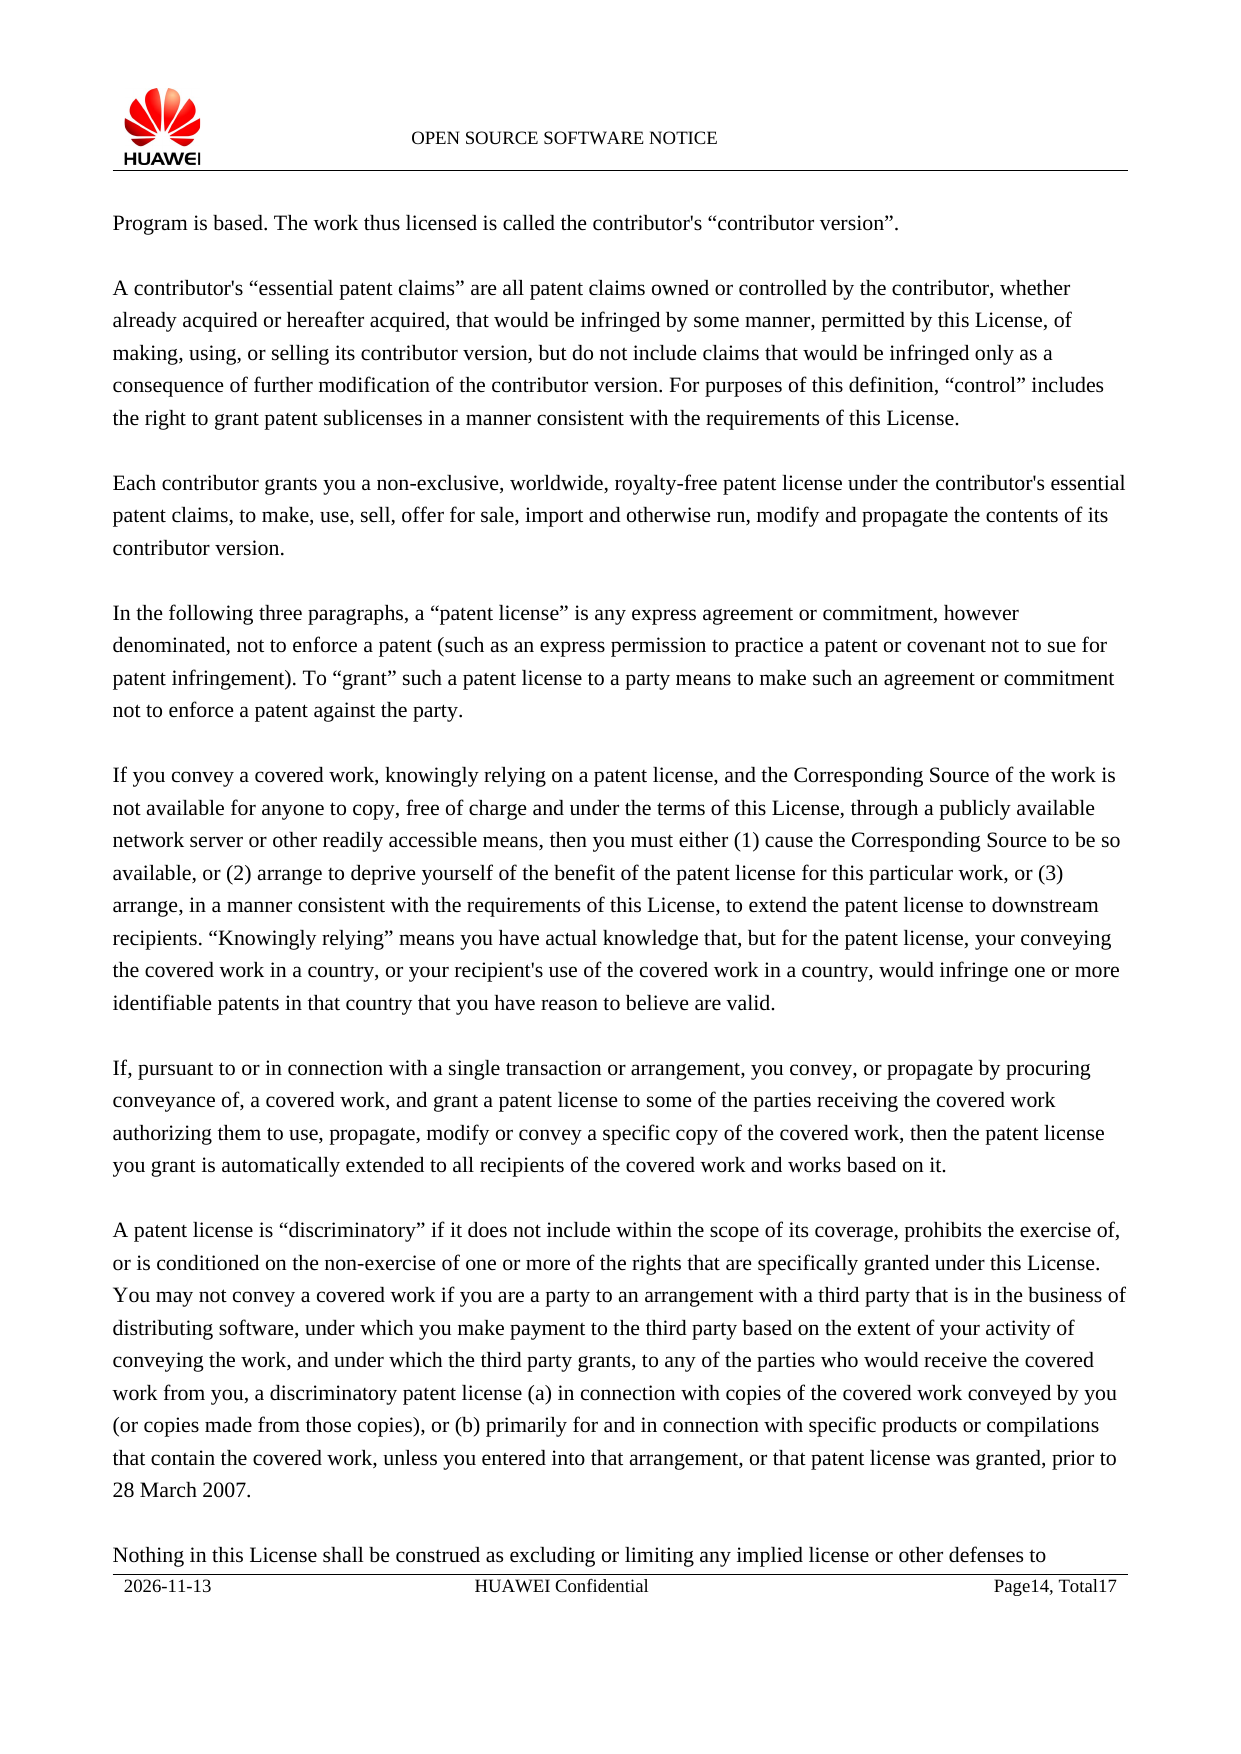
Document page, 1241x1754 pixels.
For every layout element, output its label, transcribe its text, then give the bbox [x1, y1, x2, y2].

picture [124, 88, 201, 165]
